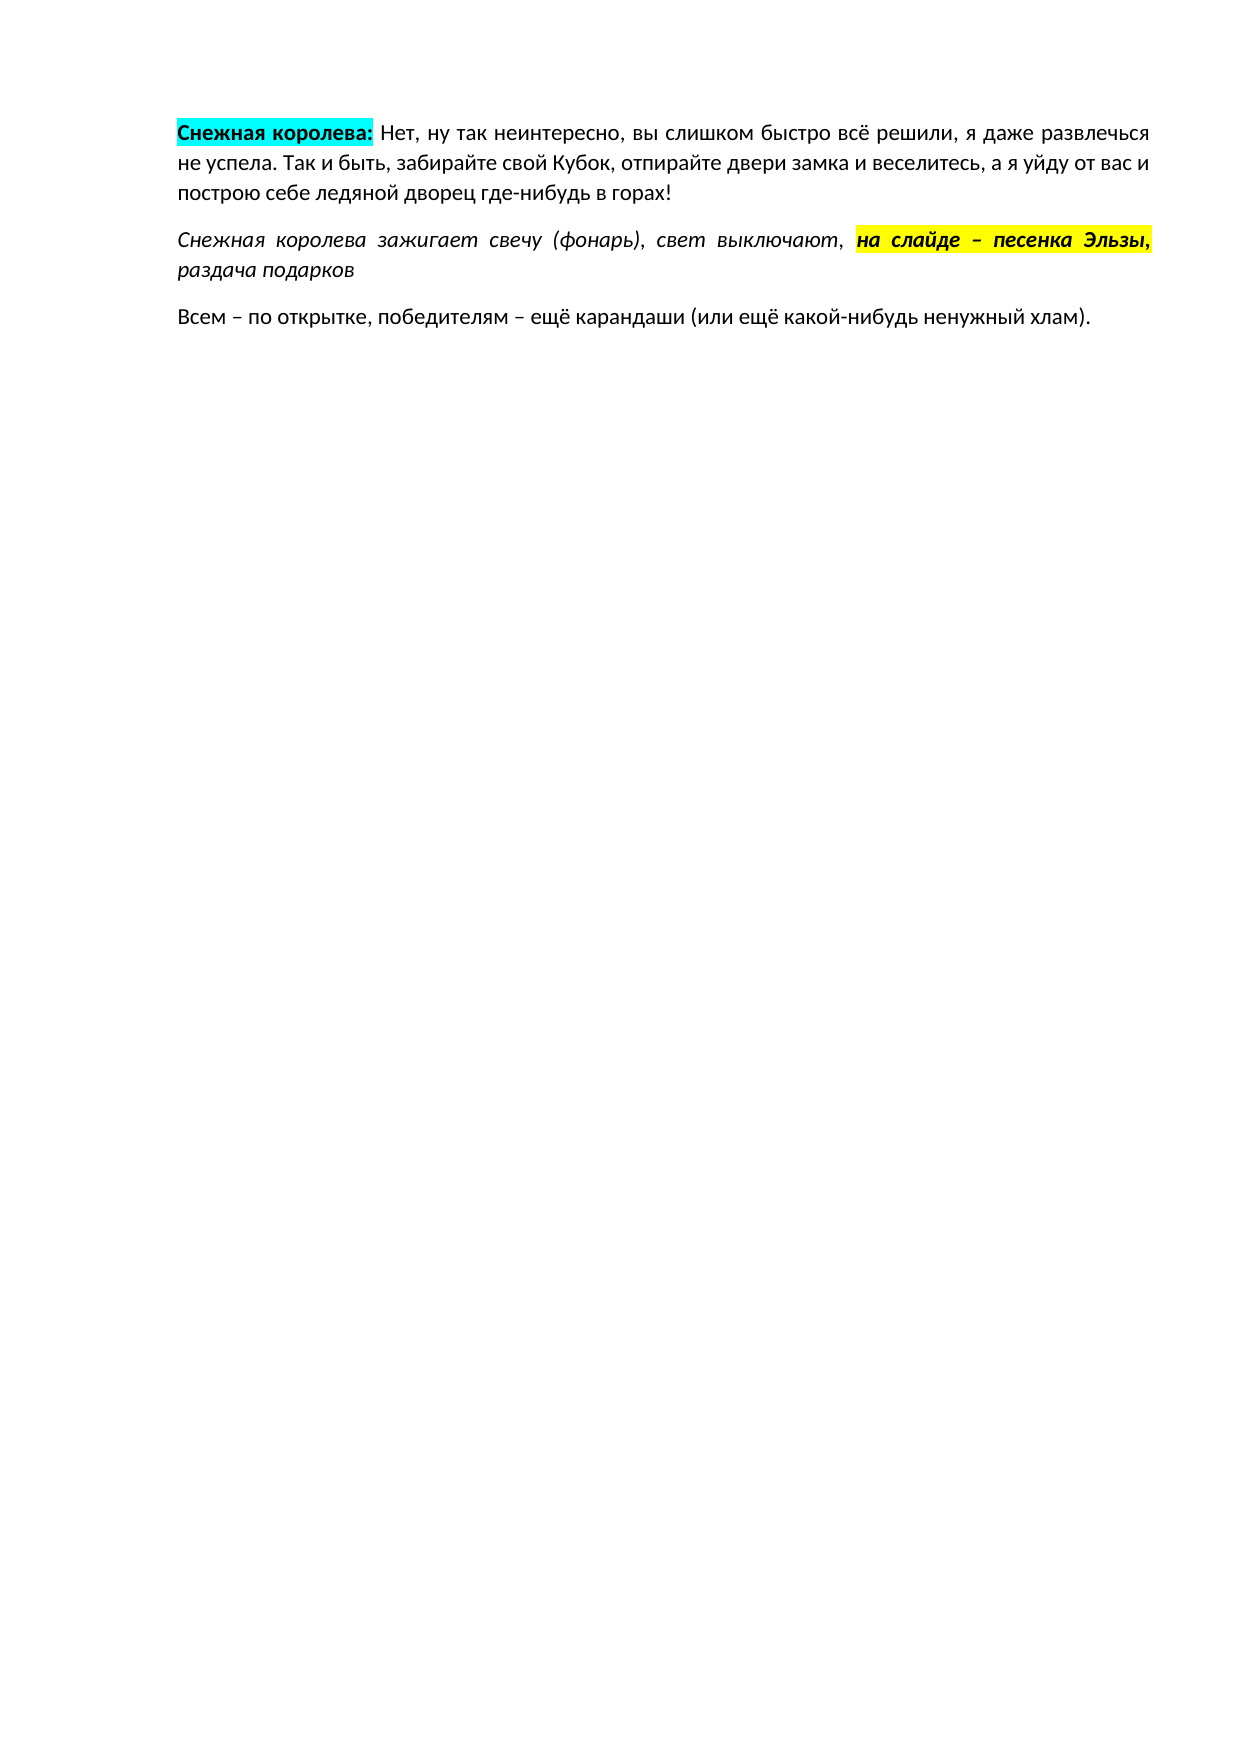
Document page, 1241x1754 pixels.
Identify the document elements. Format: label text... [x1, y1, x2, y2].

text Снежная королева зажигает свечу (фонарь), свет выключают, на слайде – песенка Эльзы, раздача подарков [177, 225, 1152, 284]
text Снежная королева: Нет, ну так неинтересно, вы слишком быстро всё решили, я даже развлечься не успела. Так и быть, забирайте свой Кубок, отпирайте двери замка и веселитесь, а я уйду от вас и построю себе ледяной дворец где-нибудь в горах! [177, 118, 1152, 207]
text Всем – по открытке, победителям – ещё карандаши (или ещё какой-нибудь ненужный хлам). [177, 302, 1152, 331]
